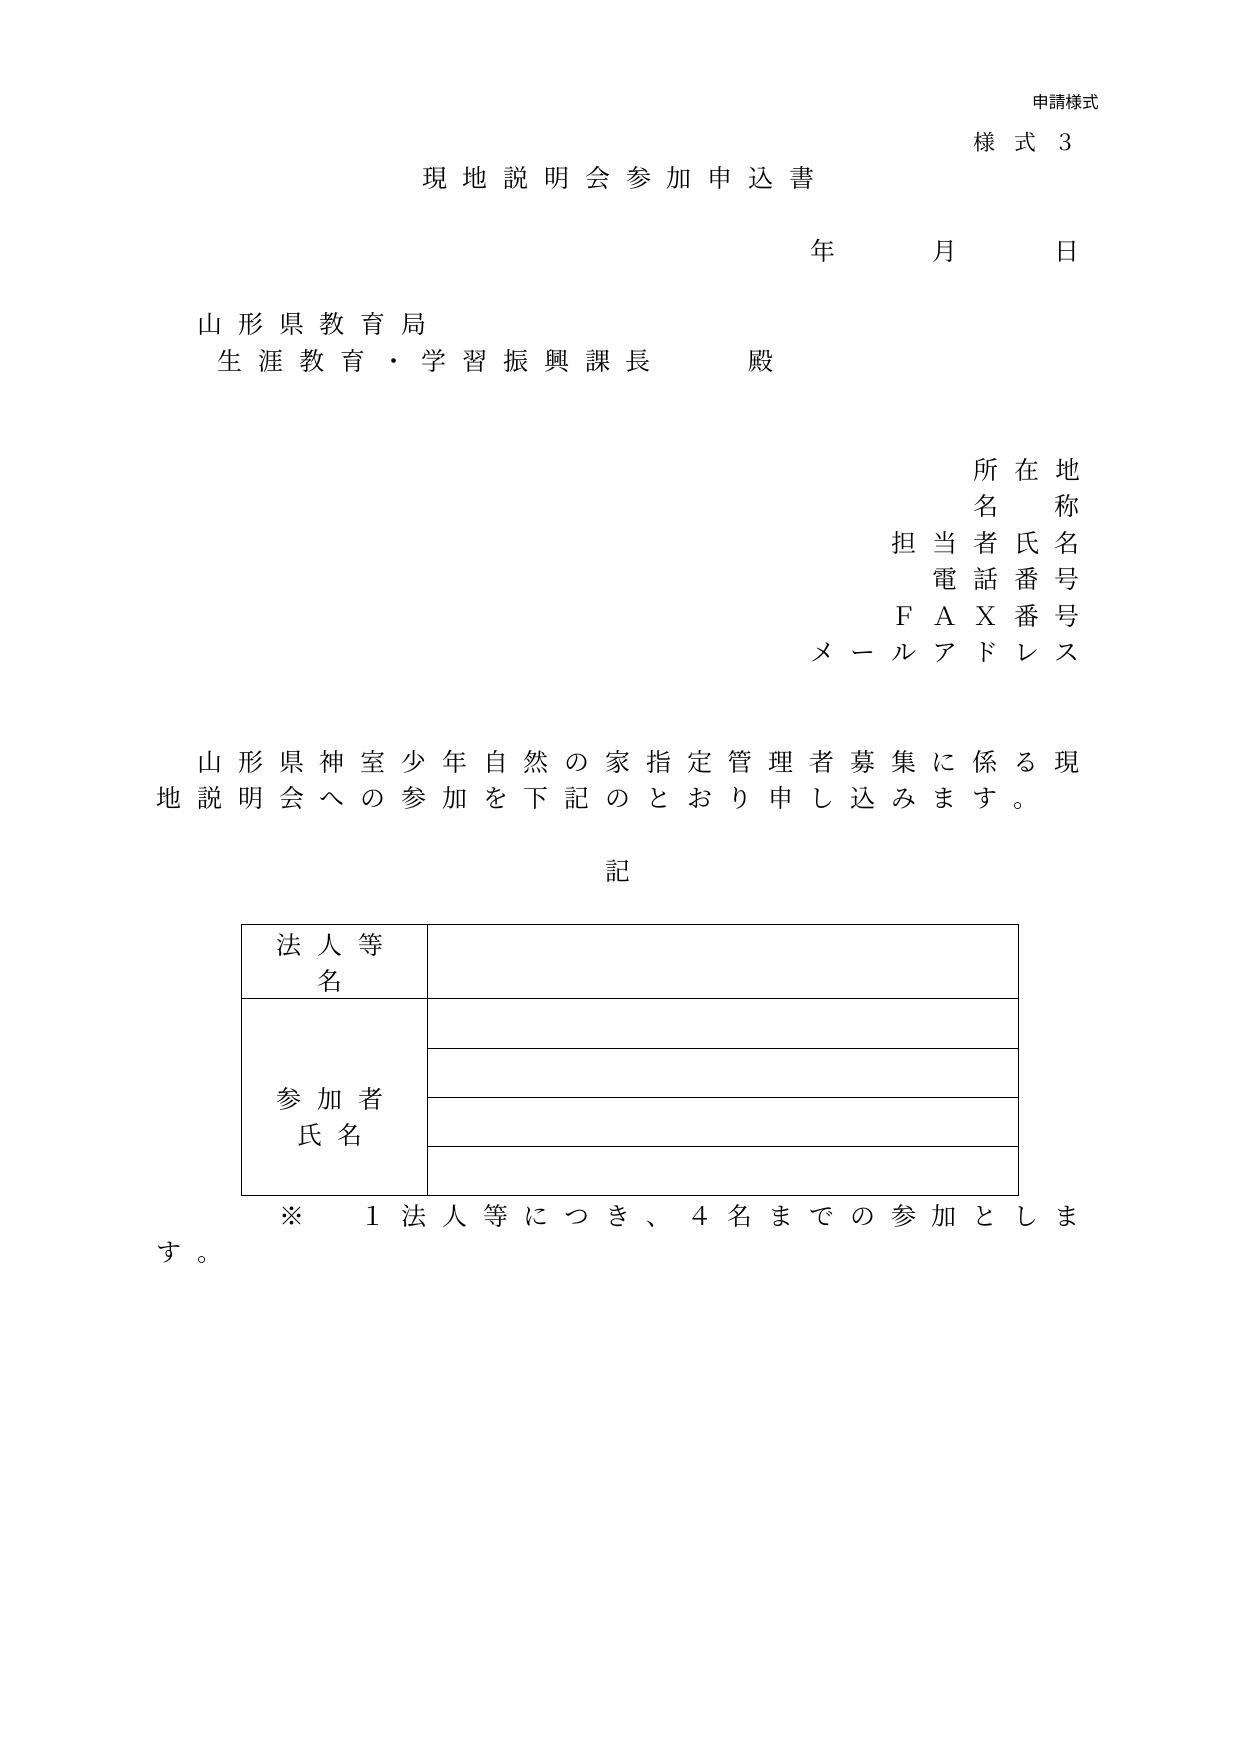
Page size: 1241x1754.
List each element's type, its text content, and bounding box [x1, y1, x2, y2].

text ※ １法人等につき、４名までの参加とします。 [156, 1196, 1096, 1269]
table_cell [428, 1049, 1018, 1097]
table_cell [428, 999, 1018, 1047]
text 名 称 [156, 487, 1096, 523]
text 年 月 日 [156, 232, 1096, 268]
text 現地説明会参加申込書 [156, 159, 1096, 195]
text 担当者氏名 [156, 523, 1096, 560]
text 生涯教育・学習振興課長 殿 [156, 341, 1096, 377]
text メールアドレス [156, 633, 1096, 669]
table_header [428, 925, 1018, 998]
table_cell 参加者氏名 [242, 999, 427, 1195]
text 山形県神室少年自然の家指定管理者募集に係る現地説明会への参加を下記のとおり申し込みます。 [156, 742, 1096, 815]
table_cell [428, 1098, 1018, 1146]
text 電話番号 [156, 560, 1096, 596]
subtitle 様式３ [156, 122, 1096, 159]
text 山形県教育局 [156, 304, 1096, 341]
table_header 法人等名 [242, 925, 427, 998]
text 所在地 [156, 450, 1096, 487]
text ＦＡＸ番号 [156, 596, 1096, 633]
subtitle 記 [156, 851, 1096, 888]
table_cell [428, 1147, 1018, 1195]
